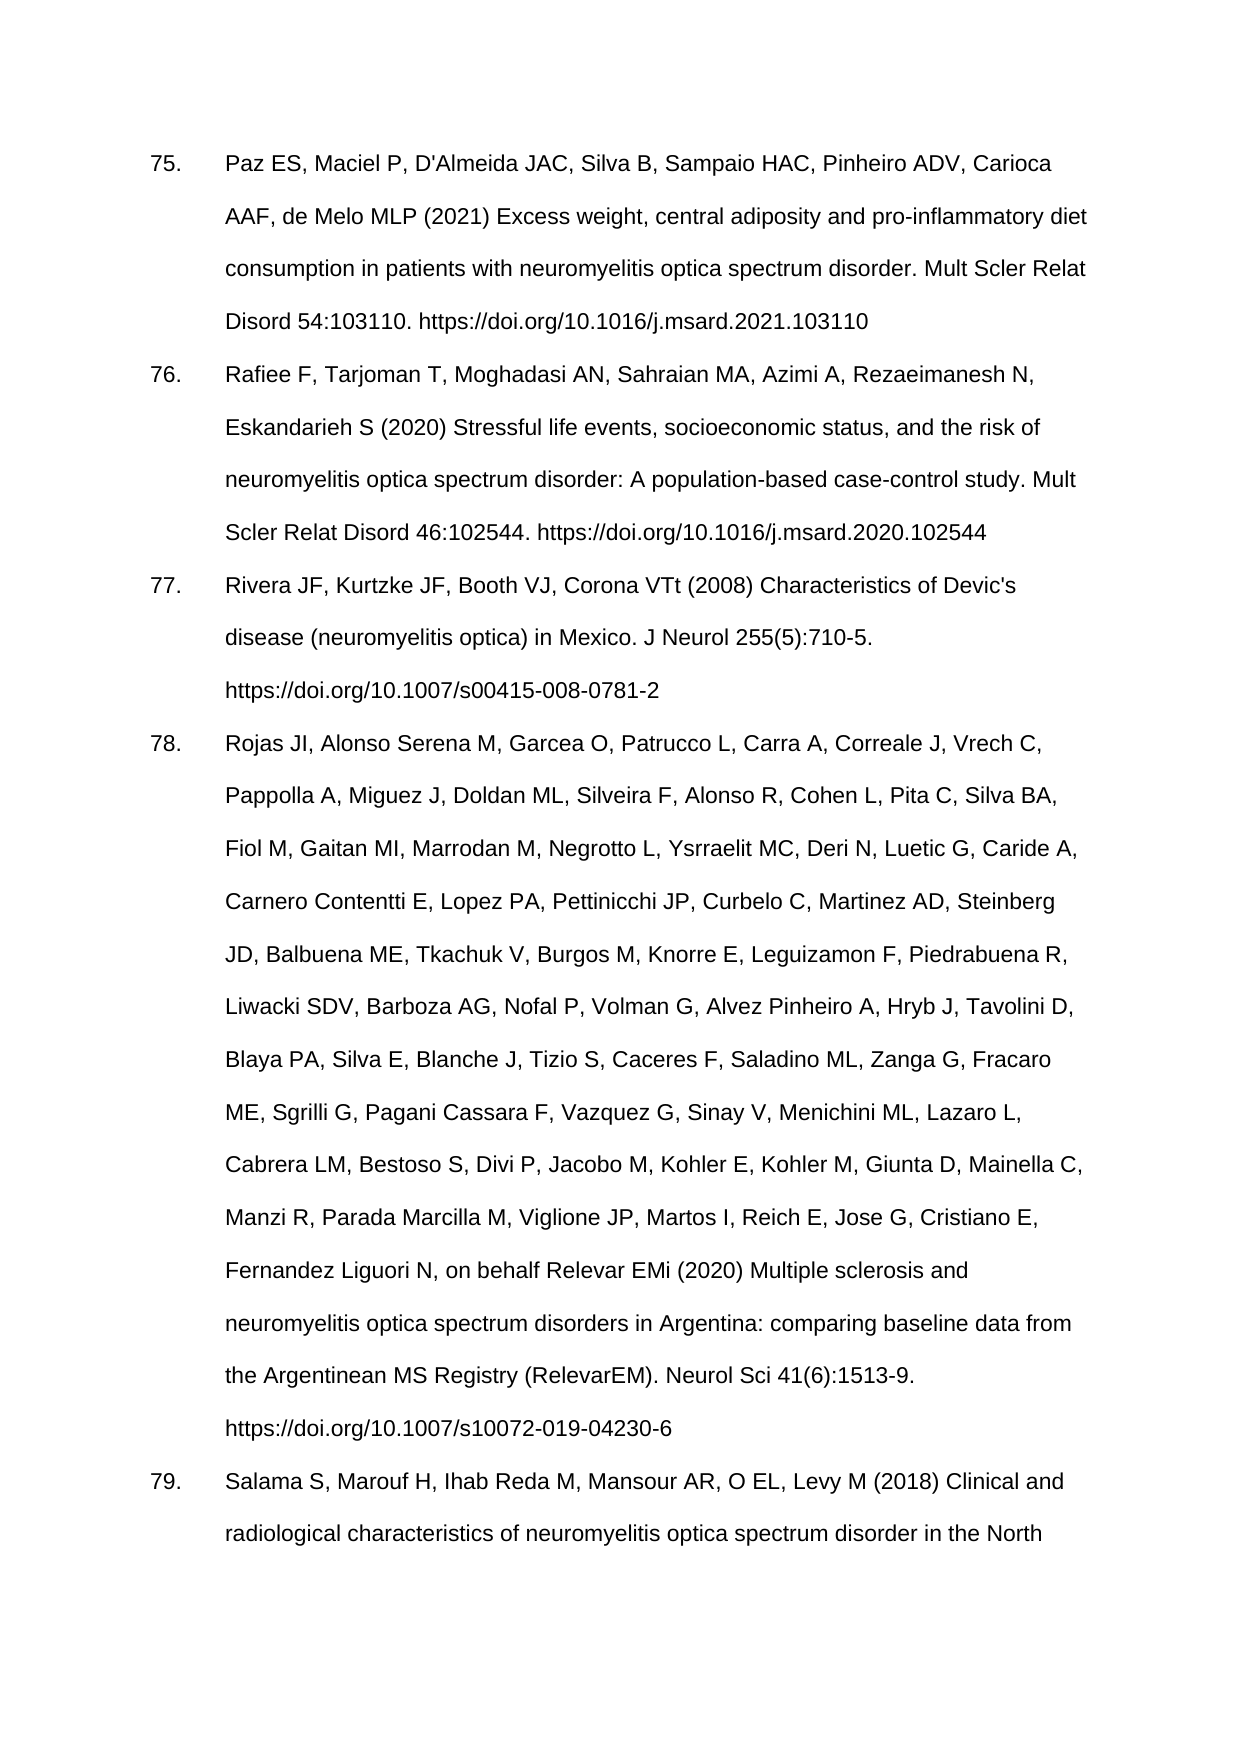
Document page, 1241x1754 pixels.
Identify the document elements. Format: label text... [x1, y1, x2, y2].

text 77. Rivera JF, Kurtzke JF, Booth VJ, Corona VTt (2008) Characteristics of Devic's disease (neuromyelitis optica) in Mexico. J Neurol 255(5):710-5. https://doi.org/10.1007/s00415-008-0781-2 [150, 572, 1090, 703]
text 76. Rafiee F, Tarjoman T, Moghadasi AN, Sahraian MA, Azimi A, Rezaeimanesh N, Eskandarieh S (2020) Stressful life events, socioeconomic status, and the risk of neuromyelitis optica spectrum disorder: A population-based case-control study. Mult Scler Relat Disord 46:102544. https://doi.org/10.1016/j.msard.2020.102544 [150, 361, 1090, 545]
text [150, 1468, 1090, 1547]
text 78. Rojas JI, Alonso Serena M, Garcea O, Patrucco L, Carra A, Correale J, Vrech C, Pappolla A, Miguez J, Doldan ML, Silveira F, Alonso R, Cohen L, Pita C, Silva BA, Fiol M, Gaitan MI, Marrodan M, Negrotto L, Ysrraelit MC, Deri N, Luetic G, Caride A, Carnero Contentti E, Lopez PA, Pettinicchi JP, Curbelo C, Martinez AD, Steinberg JD, Balbuena ME, Tkachuk V, Burgos M, Knorre E, Leguizamon F, Piedrabuena R, Liwacki SDV, Barboza AG, Nofal P, Volman G, Alvez Pinheiro A, Hryb J, Tavolini D, Blaya PA, Silva E, Blanche J, Tizio S, Caceres F, Saladino ML, Zanga G, Fracaro ME, Sgrilli G, Pagani Cassara F, Vazquez G, Sinay V, Menichini ML, Lazaro L, Cabrera LM, Bestoso S, Divi P, Jacobo M, Kohler E, Kohler M, Giunta D, Mainella C, Manzi R, Parada Marcilla M, Viglione JP, Martos I, Reich E, Jose G, Cristiano E, Fernandez Liguori N, on behalf Relevar EMi (2020) Multiple sclerosis and neuromyelitis optica spectrum disorders in Argentina: comparing baseline data from the Argentinean MS Registry (RelevarEM). Neurol Sci 41(6):1513-9. https://doi.org/10.1007/s10072-019-04230-6 [150, 730, 1090, 1441]
text 75. Paz ES, Maciel P, D'Almeida JAC, Silva B, Sampaio HAC, Pinheiro ADV, Carioca AAF, de Melo MLP (2021) Excess weight, central adiposity and pro-inflammatory diet consumption in patients with neuromyelitis optica spectrum disorder. Mult Scler Relat Disord 54:103110. https://doi.org/10.1016/j.msard.2021.103110 [150, 150, 1090, 334]
